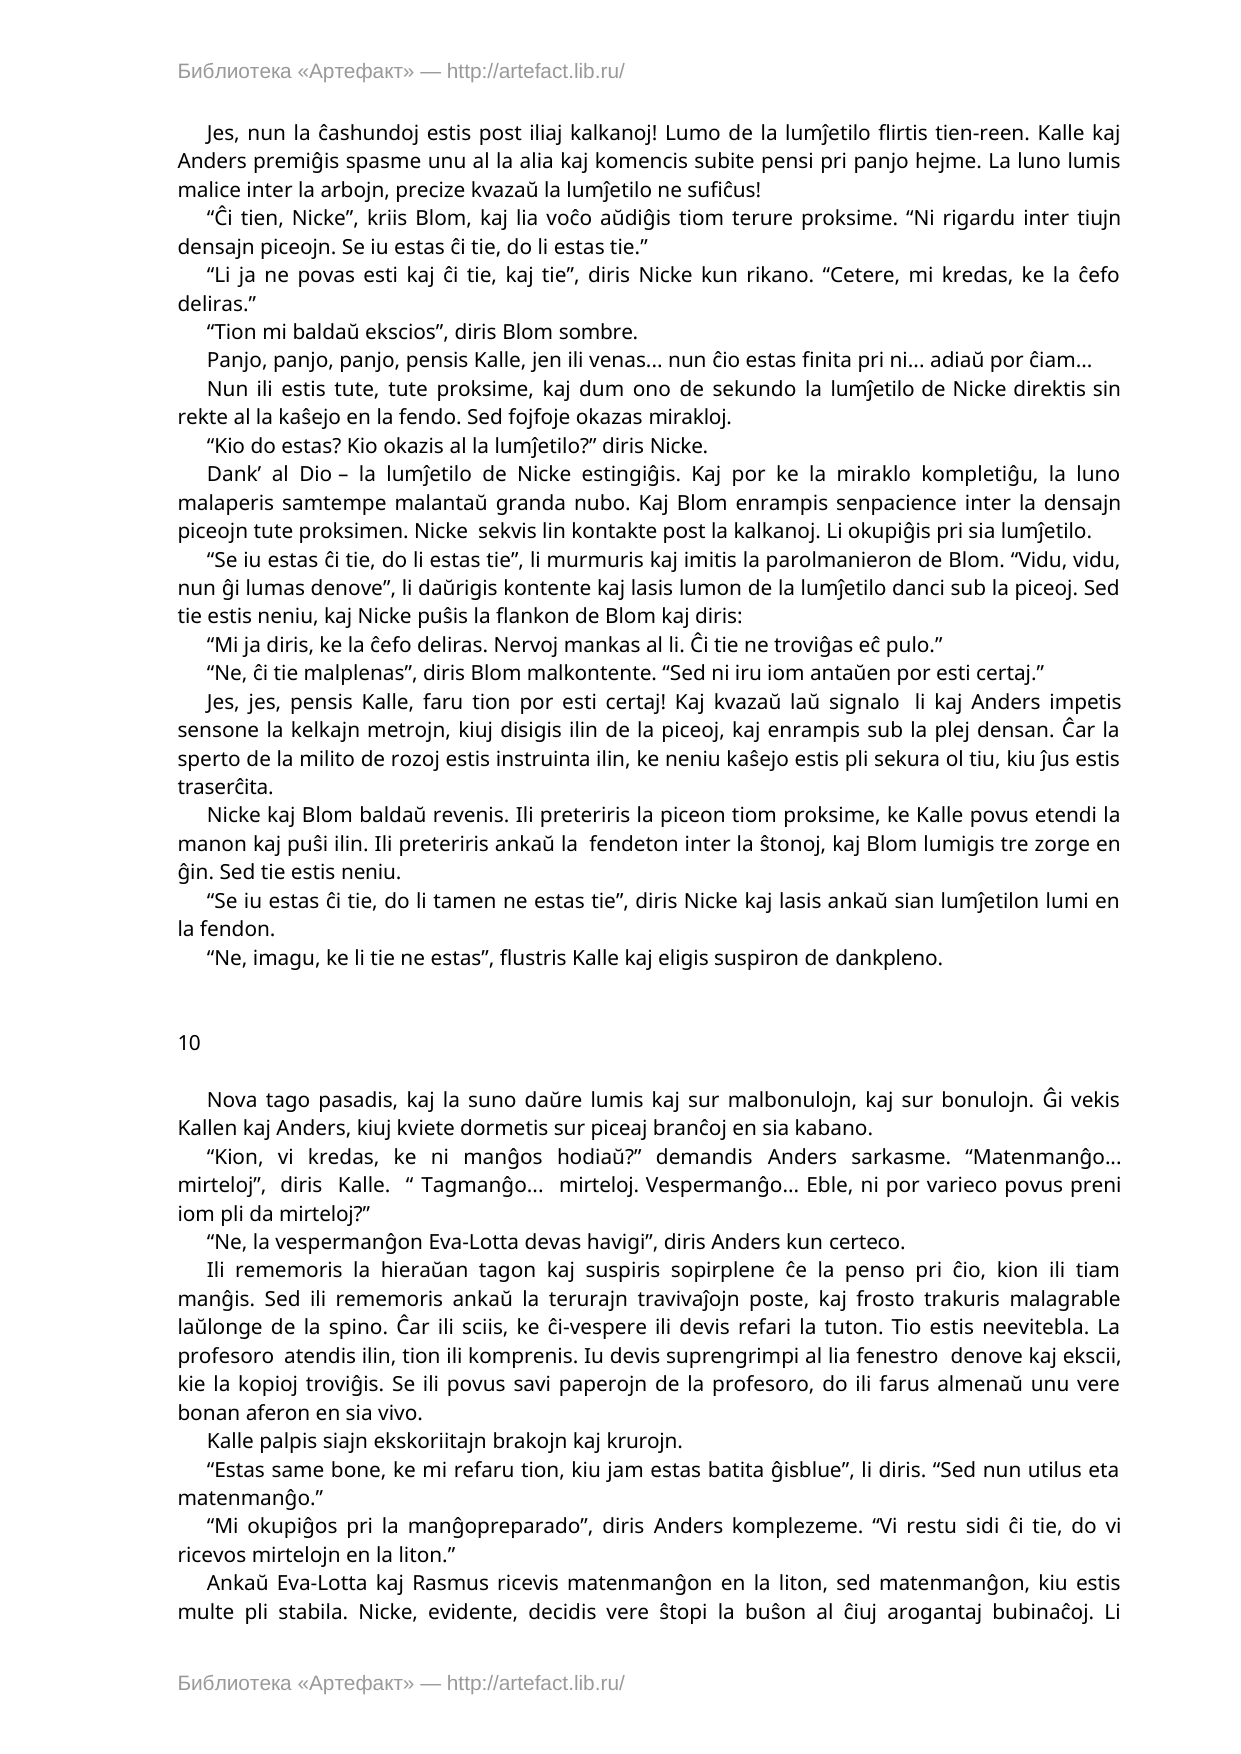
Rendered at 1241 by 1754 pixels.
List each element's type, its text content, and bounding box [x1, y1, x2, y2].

text Jes, jes, pensis Kalle, faru tion por esti certaj! Kaj kvazaŭ laŭ signalo li kaj Anders impetis sensone la kelkajn metrojn, kiuj disigis ilin de la piceoj, kaj enrampis sub la plej densan. Ĉar la sperto de la milito de rozoj estis instruinta ilin, ke neniu kaŝejo estis pli sekura ol tiu, kiu ĵus estis traserĉita. [177, 687, 1122, 801]
text “Li ja ne povas esti kaj ĉi tie, kaj tie”, diris Nicke kun rikano. “Cetere, mi kredas, ke la ĉefo deliras.” [177, 260, 1122, 317]
text Panjo, panjo, panjo, pensis Kalle, jen ili venas... nun ĉio estas finita pri ni... adiaŭ por ĉiam... [177, 346, 1122, 374]
text Jes, nun la ĉashundoj estis post iliaj kalkanoj! Lumo de la lumĵetilo flirtis tien-reen. Kalle kaj Anders premiĝis spasme unu al la alia kaj komencis subite pensi pri panjo hejme. La luno lumis malice inter la arbojn, precize kvazaŭ la lumĵetilo ne sufiĉus! [177, 118, 1122, 203]
text Nova tago pasadis, kaj la suno daŭre lumis kaj sur malbonulojn, kaj sur bonulojn. Ĝi vekis Kallen kaj Anders, kiuj kviete dormetis sur piceaj branĉoj en sia kabano. [177, 1085, 1122, 1142]
text “Estas same bone, ke mi refaru tion, kiu jam estas batita ĝisblue”, li diris. “Sed nun utilus eta matenmanĝo.” [177, 1455, 1122, 1512]
text “Mi okupiĝos pri la manĝopreparado”, diris Anders komplezeme. “Vi restu sidi ĉi tie, do vi ricevos mirtelojn en la liton.” [177, 1512, 1122, 1568]
subtitle 10 [177, 1028, 1122, 1057]
text “Ĉi tien, Nicke”, kriis Blom, kaj lia voĉo aŭdiĝis tiom terure proksime. “Ni rigardu inter tiujn densajn piceojn. Se iu estas ĉi tie, do li estas tie.” [177, 203, 1122, 260]
text “Se iu estas ĉi tie, do li tamen ne estas tie”, diris Nicke kaj lasis ankaŭ sian lumĵetilon lumi en la fendon. [177, 886, 1122, 943]
text Kalle palpis siajn ekskoriitajn brakojn kaj krurojn. [177, 1426, 1122, 1455]
text “Mi ja diris, ke la ĉefo deliras. Nervoj mankas al li. Ĉi tie ne troviĝas eĉ pulo.” [177, 630, 1122, 658]
text “Ne, imagu, ke li tie ne estas”, flustris Kalle kaj eligis suspiron de dankpleno. [177, 943, 1122, 971]
text “Ne, la vespermanĝon Eva-Lotta devas havigi”, diris Anders kun certeco. [177, 1227, 1122, 1256]
text “Kion, vi kredas, ke ni manĝos hodiaŭ?” demandis Anders sarkasme. “Matenmanĝo... mirteloj”, diris Kalle. “Tagmanĝo... mirteloj. Vespermanĝo... Eble, ni por varieco povus preni iom pli da mirteloj?” [177, 1142, 1122, 1227]
text Nun ili estis tute, tute proksime, kaj dum ono de sekundo la lumĵetilo de Nicke direktis sin rekte al la kaŝejo en la fendo. Sed fojfoje okazas mirakloj. [177, 374, 1122, 431]
text “Tion mi baldaŭ ekscios”, diris Blom sombre. [177, 317, 1122, 346]
text “Ne, ĉi tie malplenas”, diris Blom malkontente. “Sed ni iru iom antaŭen por esti certaj.” [177, 658, 1122, 687]
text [177, 1568, 1122, 1625]
text Dank’ al Dio – la lumĵetilo de Nicke estingiĝis. Kaj por ke la miraklo kompletiĝu, la luno malaperis samtempe malantaŭ granda nubo. Kaj Blom enrampis senpacience inter la densajn piceojn tute proksimen. Nicke sekvis lin kontakte post la kalkanoj. Li okupiĝis pri sia lumĵetilo. [177, 459, 1122, 545]
text Ili rememoris la hieraŭan tagon kaj suspiris sopirplene ĉe la penso pri ĉio, kion ili tiam manĝis. Sed ili rememoris ankaŭ la terurajn travivaĵojn poste, kaj frosto trakuris malagrable laŭlonge de la spino. Ĉar ili sciis, ke ĉi-vespere ili devis refari la tuton. Tio estis neevitebla. La profesoro atendis ilin, tion ili komprenis. Iu devis suprengrimpi al lia fenestro denove kaj ekscii, kie la kopioj troviĝis. Se ili povus savi paperojn de la profesoro, do ili farus almenaŭ unu vere bonan aferon en sia vivo. [177, 1256, 1122, 1426]
text Nicke kaj Blom baldaŭ revenis. Ili preteriris la piceon tiom proksime, ke Kalle povus etendi la manon kaj puŝi ilin. Ili preteriris ankaŭ la fendeton inter la ŝtonoj, kaj Blom lumigis tre zorge en ĝin. Sed tie estis neniu. [177, 801, 1122, 886]
text “Kio do estas? Kio okazis al la lumĵetilo?” diris Nicke. [177, 431, 1122, 459]
text “Se iu estas ĉi tie, do li estas tie”, li murmuris kaj imitis la parolmanieron de Blom. “Vidu, vidu, nun ĝi lumas denove”, li daŭrigis kontente kaj lasis lumon de la lumĵetilo danci sub la piceoj. Sed tie estis neniu, kaj Nicke puŝis la flankon de Blom kaj diris: [177, 545, 1122, 630]
